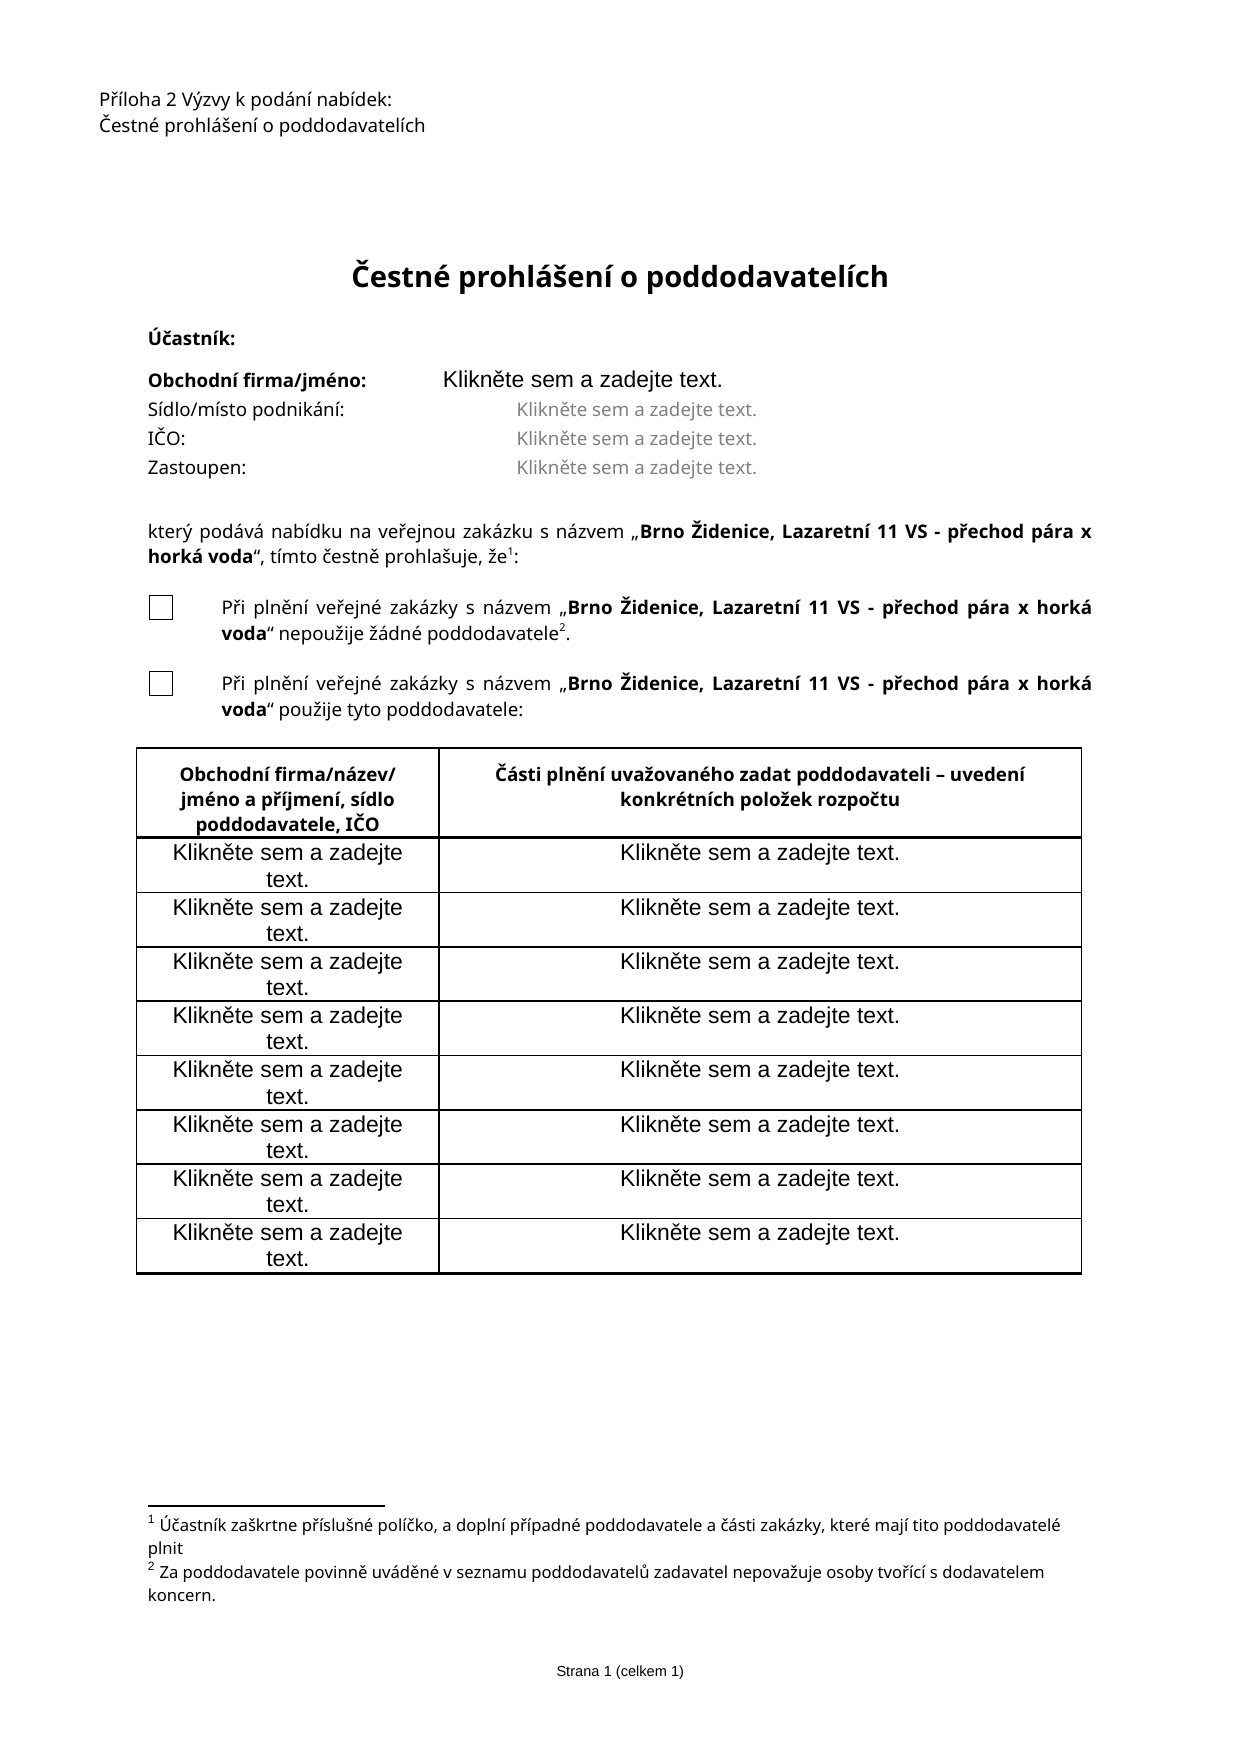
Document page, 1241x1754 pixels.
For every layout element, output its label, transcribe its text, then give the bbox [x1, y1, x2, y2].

table_header Obchodní firma/název/ jméno a příjmení, sídlo poddodavatele, IČO [137, 749, 438, 836]
text Sídlo/místo podnikání: [148, 393, 1093, 422]
text Účastník: [148, 321, 1093, 352]
text Při plnění veřejné zakázky s názvem „Brno Židenice, Lazaretní 11 VS - přechod pára x horká voda“ použije tyto poddodavatele: [148, 670, 1093, 721]
text Při plnění veřejné zakázky s názvem „Brno Židenice, Lazaretní 11 VS - přechod pára x horká voda“ nepoužije žádné poddodavatele. [148, 594, 1093, 645]
text IČO: [148, 422, 1093, 451]
text Obchodní firma/jméno: [148, 364, 1093, 393]
title Čestné prohlášení o poddodavatelích [148, 256, 1093, 296]
table_header Části plnění uvažovaného zadat poddodavateli – uvedení konkrétních položek rozpočtu [440, 749, 1081, 836]
text Zastoupen: [148, 451, 1093, 480]
text který podává nabídku na veřejnou zakázku s názvem „Brno Židenice, Lazaretní 11 VS - přechod pára x horká voda“, tímto čestně prohlašuje, že: [148, 518, 1093, 569]
